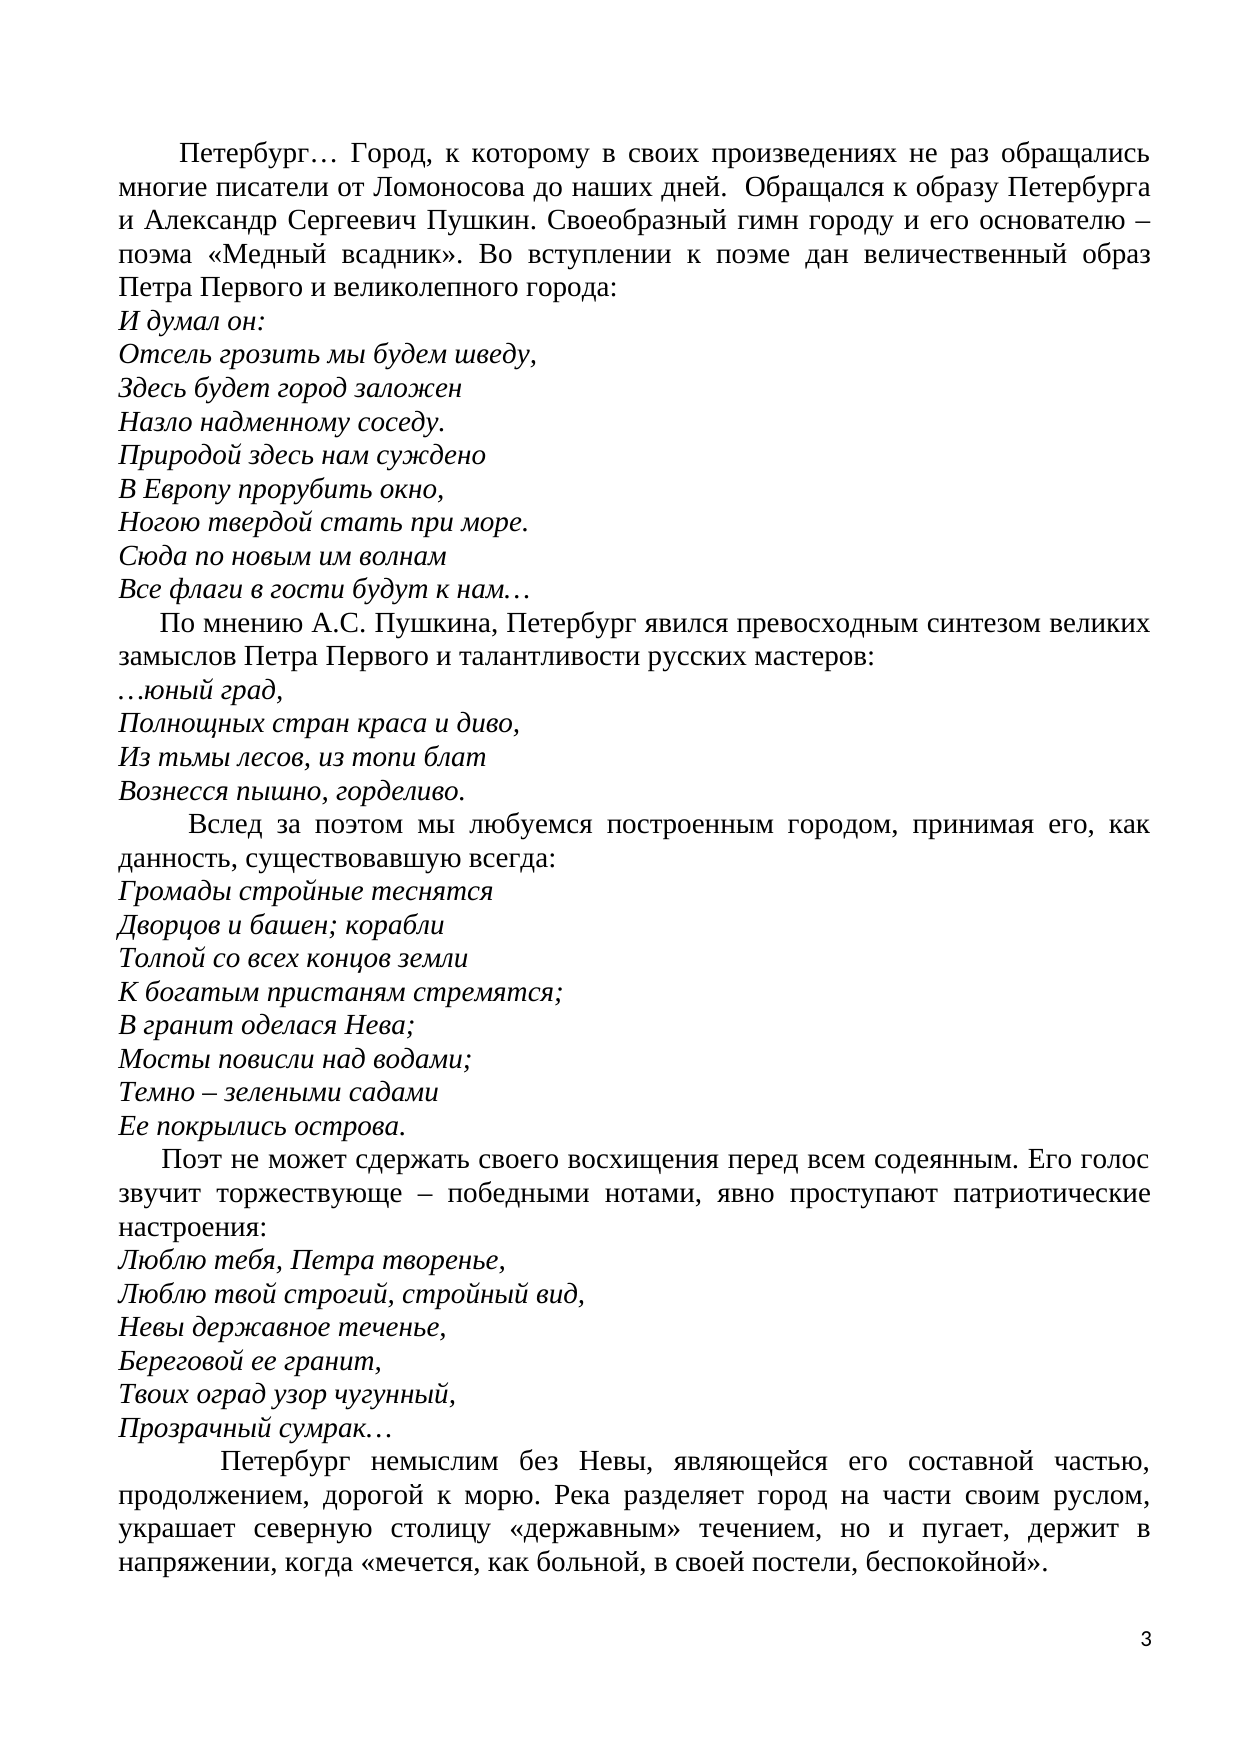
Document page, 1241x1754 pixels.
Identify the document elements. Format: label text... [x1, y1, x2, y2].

text Полнощных стран краса и диво, [118, 706, 1152, 739]
text Вслед за поэтом мы любуемся построенным городом, принимая его, как данность, существовавшую всегда: [118, 806, 1152, 873]
text Береговой ее гранит, [118, 1343, 1152, 1376]
text Петербург… Город, к которому в своих произведениях не раз обращались многие писатели от Ломоносова до наших дней. Обращался к образу Петербурга и Александр Сергеевич Пушкин. Своеобразный гимн городу и его основателю – поэма «Медный всадник». Во вступлении к поэме дан величественный образ Петра Первого и великолепного города: [118, 135, 1152, 303]
text Сюда по новым им волнам [118, 538, 1152, 571]
text Громады стройные теснятся [118, 873, 1152, 907]
text …юный град, [118, 672, 1152, 706]
text Назло надменному соседу. [118, 404, 1152, 437]
text Петербург немыслим без Невы, являющейся его составной частью, продолжением, дорогой к морю. Река разделяет город на части своим руслом, украшает северную столицу «державным» течением, но и пугает, держит в напряжении, когда «мечется, как больной, в своей постели, беспокойной». [118, 1443, 1152, 1578]
text И думал он: [118, 303, 1152, 337]
text Люблю твой строгий, стройный вид, [118, 1276, 1152, 1309]
text Ногою твердой стать при море. [118, 504, 1152, 538]
text Дворцов и башен; корабли [118, 907, 1152, 940]
text Темно – зелеными садами [118, 1074, 1152, 1108]
text В Европу прорубить окно, [118, 471, 1152, 504]
text Невы державное теченье, [118, 1309, 1152, 1343]
text Здесь будет город заложен [118, 370, 1152, 404]
text К богатым пристаням стремятся; [118, 974, 1152, 1007]
text Толпой со всех концов земли [118, 940, 1152, 974]
text Из тьмы лесов, из топи блат [118, 739, 1152, 773]
text Прозрачный сумрак… [118, 1410, 1152, 1443]
text Твоих оград узор чугунный, [118, 1376, 1152, 1410]
text Природой здесь нам суждено [118, 437, 1152, 471]
text Поэт не может сдержать своего восхищения перед всем содеянным. Его голос звучит торжествующе – победными нотами, явно проступают патриотические настроения: [118, 1142, 1152, 1242]
text Люблю тебя, Петра творенье, [118, 1242, 1152, 1276]
text Ее покрылись острова. [118, 1108, 1152, 1142]
text По мнению А.С. Пушкина, Петербург явился превосходным синтезом великих замыслов Петра Первого и талантливости русских мастеров: [118, 605, 1152, 672]
text Вознесся пышно, горделиво. [118, 773, 1152, 806]
text В гранит оделася Нева; [118, 1007, 1152, 1041]
text Все флаги в гости будут к нам… [118, 571, 1152, 605]
text Мосты повисли над водами; [118, 1041, 1152, 1074]
text Отсель грозить мы будем шведу, [118, 337, 1152, 370]
